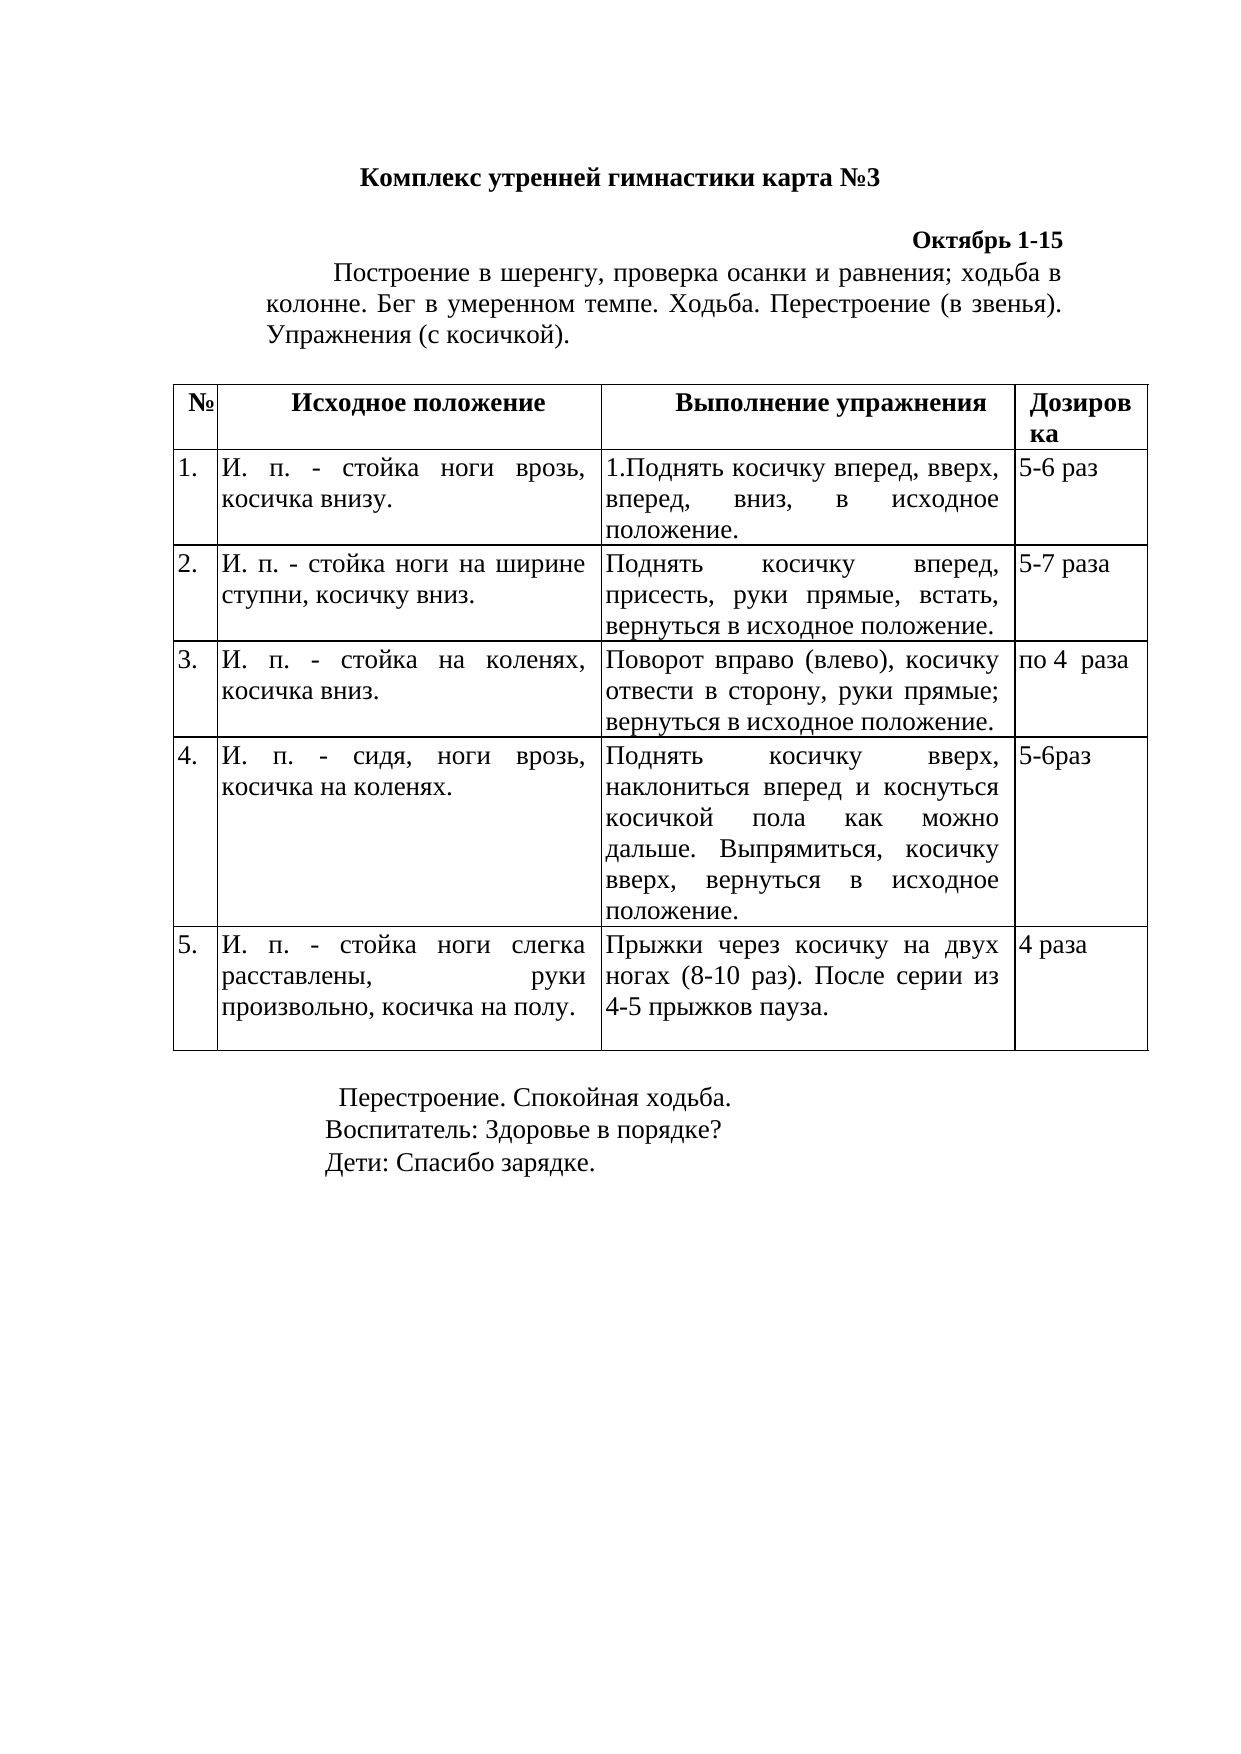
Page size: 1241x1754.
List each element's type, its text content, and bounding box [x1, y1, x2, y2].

table_cell 1.Поднять косичку вперед, вверх, вперед, вниз, в исходное положение. [602, 450, 1014, 544]
text Комплекс утренней гимнастики карта №3 [177, 162, 1063, 193]
table_header Выполнение упражнения [602, 385, 1014, 448]
table_cell 1. [174, 450, 217, 544]
table_cell И. п. - сидя, ноги врозь, косичка на коленях. [218, 738, 601, 926]
table_header Дозировка [1016, 385, 1147, 448]
table_cell И. п. - стойка на коленях, косичка вниз. [218, 642, 601, 736]
table_cell по 4 раза [1016, 642, 1147, 736]
table_cell 5-7 раза [1016, 546, 1147, 640]
table_cell 2. [174, 546, 217, 640]
table_cell 5-6раз [1016, 738, 1147, 926]
table_cell 5-6 раз [1016, 450, 1147, 544]
text Дети: Спасибо зарядке. [266, 1146, 1063, 1177]
table_cell Поворот вправо (влево), косичку отвести в сторону, руки прямые; вернуться в исходное положение. [602, 642, 1014, 736]
table_cell 4. [174, 738, 217, 926]
table_cell 5. [174, 927, 217, 1049]
table_cell 3. [174, 642, 217, 736]
table_cell И. п. - стойка ноги врозь, косичка внизу. [218, 450, 601, 544]
text Построение в шеренгу, проверка осанки и равнения; ходьба в колонне. Бег в умеренном темпе. Ходьба. Перестроение (в звенья). Упражнения (с косичкой). [266, 256, 1063, 349]
table_cell Поднять косичку вверх, наклониться вперед и коснуться косичкой пола как можно дальше. Выпрямиться, косичку вверх, вернуться в исходное положение. [602, 738, 1014, 926]
text Воспитатель: Здоровье в порядке? [266, 1113, 1063, 1144]
table_header № [174, 385, 217, 448]
text Перестроение. Спокойная ходьба. [266, 1081, 1063, 1112]
text Октябрь 1-15 [266, 225, 1063, 254]
table_cell И. п. - стойка ноги слегка расставлены, руки произвольно, косичка на полу. [218, 927, 601, 1049]
table_cell И. п. - стойка ноги на ширине ступни, косичку вниз. [218, 546, 601, 640]
table_cell Прыжки через косичку на двух ногах (8-10 раз). После серии из 4-5 прыжков пауза. [602, 927, 1014, 1049]
table_header Исходное положение [218, 385, 601, 448]
table_cell Поднять косичку вперед, присесть, руки прямые, встать, вернуться в исходное положение. [602, 546, 1014, 640]
table_cell 4 раза [1016, 927, 1147, 1049]
